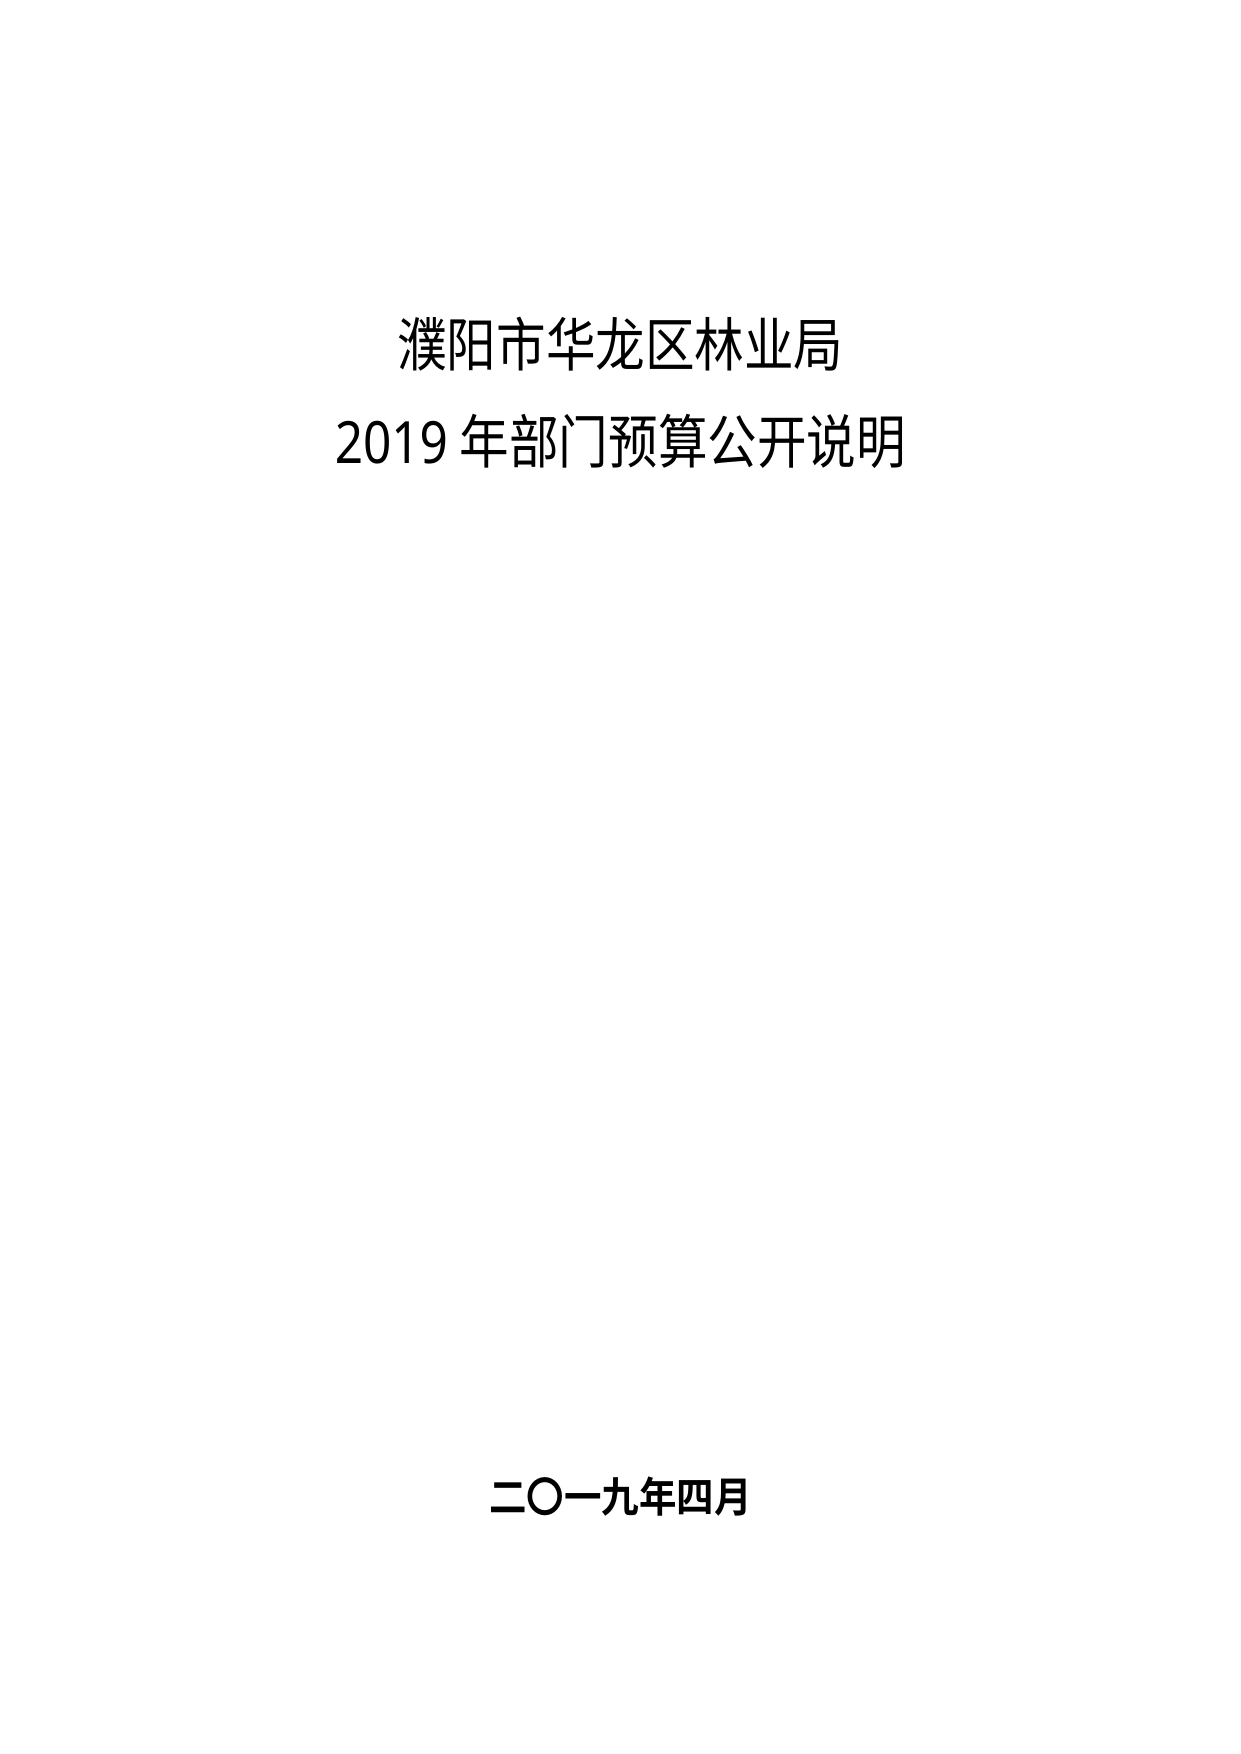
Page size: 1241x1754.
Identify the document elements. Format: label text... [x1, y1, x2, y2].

text 二〇一九年四月 [187, 1462, 1053, 1527]
text 2019年部门预算公开说明 [187, 389, 1053, 487]
text 濮阳市华龙区林业局 [187, 292, 1053, 389]
